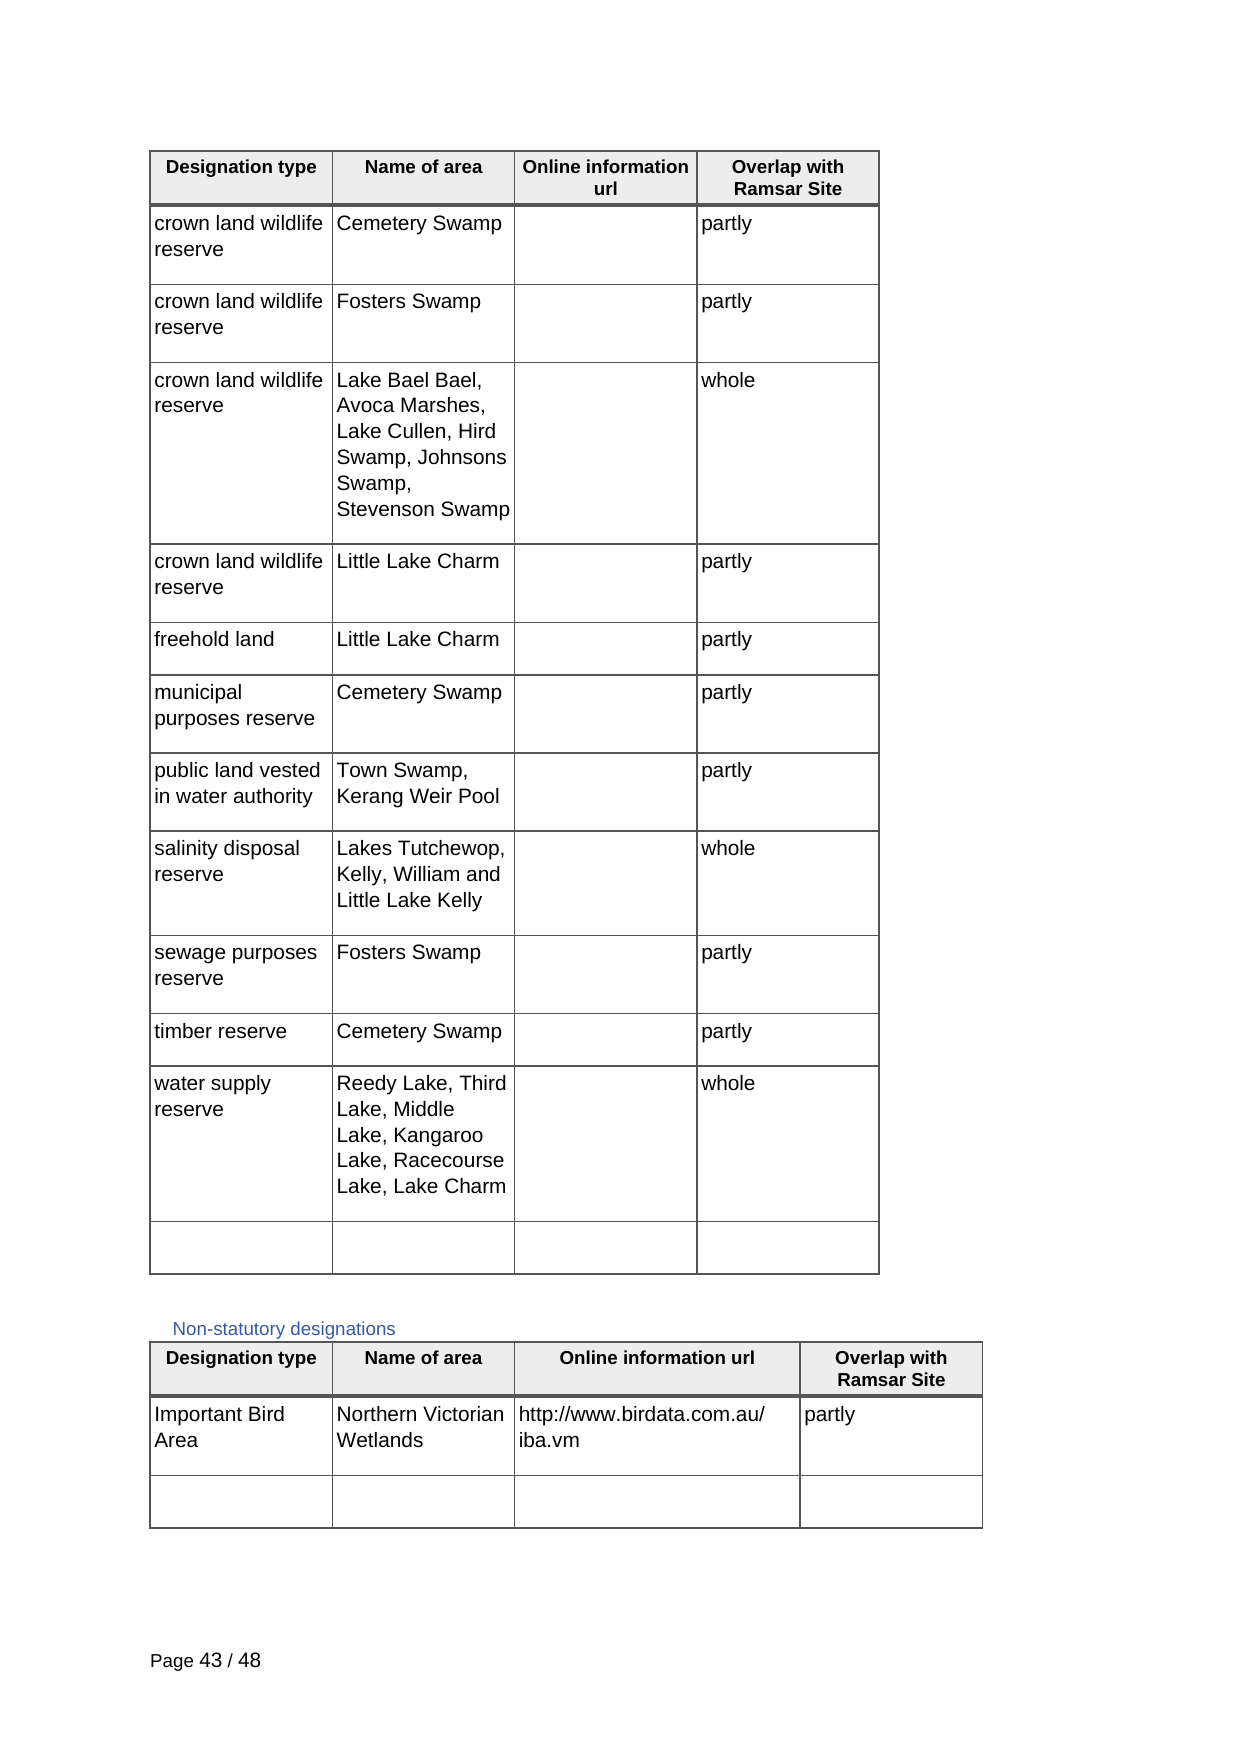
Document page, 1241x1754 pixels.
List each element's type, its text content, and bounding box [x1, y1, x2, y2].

table_cell crown land wildlife reserve [151, 545, 332, 622]
table_header Name of area [333, 152, 514, 203]
table_cell public land vested in water authority [151, 754, 332, 830]
table_cell whole [698, 363, 878, 543]
table_cell Northern Victorian Wetlands [333, 1398, 514, 1475]
table_cell Cemetery Swamp [333, 676, 514, 752]
table_cell whole [698, 832, 878, 934]
table_cell salinity disposal reserve [151, 832, 332, 934]
table_cell partly [698, 545, 878, 622]
table_cell Little Lake Charm [333, 623, 514, 674]
table_cell Reedy Lake, Third Lake, Middle Lake, Kangaroo Lake, Racecourse Lake, Lake Charm [333, 1067, 514, 1221]
table_cell [151, 1222, 332, 1273]
table_cell [515, 363, 696, 543]
table_cell [515, 1222, 696, 1273]
table_cell timber reserve [151, 1014, 332, 1065]
table_cell [515, 545, 696, 622]
table_cell [333, 1222, 514, 1273]
text Non-statutory designations [172, 1317, 1090, 1339]
table_header Online information url [515, 1343, 799, 1394]
table_header Designation type [151, 1343, 332, 1394]
table_header Designation type [151, 152, 332, 203]
table_cell Cemetery Swamp [333, 207, 514, 283]
table_cell [515, 832, 696, 934]
table_cell whole [698, 1067, 878, 1221]
table_cell crown land wildlife reserve [151, 363, 332, 543]
table_header Overlap with Ramsar Site [698, 152, 878, 203]
table_cell [151, 1476, 332, 1527]
table_cell partly [801, 1398, 982, 1475]
table_cell [515, 623, 696, 674]
table_cell Town Swamp, Kerang Weir Pool [333, 754, 514, 830]
table_header Online information url [515, 152, 696, 203]
table_cell partly [698, 207, 878, 283]
table_cell [515, 285, 696, 362]
table_cell [515, 1067, 696, 1221]
table_cell Fosters Swamp [333, 285, 514, 362]
table_cell freehold land [151, 623, 332, 674]
table_cell http://www.birdata.com.au/iba.vm [515, 1398, 799, 1475]
table_cell [515, 676, 696, 752]
table_cell partly [698, 936, 878, 1013]
table_header Name of area [333, 1343, 514, 1394]
table_cell [515, 1476, 799, 1527]
table_cell municipal purposes reserve [151, 676, 332, 752]
table_cell water supply reserve [151, 1067, 332, 1221]
table_cell partly [698, 623, 878, 674]
table_cell [515, 936, 696, 1013]
table_header Overlap with Ramsar Site [801, 1343, 982, 1394]
table_cell [515, 207, 696, 283]
table_cell partly [698, 676, 878, 752]
table_cell [515, 1014, 696, 1065]
table_cell [333, 1476, 514, 1527]
table_cell Fosters Swamp [333, 936, 514, 1013]
table_cell Important Bird Area [151, 1398, 332, 1475]
table_cell partly [698, 754, 878, 830]
table_cell crown land wildlife reserve [151, 207, 332, 283]
table_cell [698, 1222, 878, 1273]
table_cell Lake Bael Bael, Avoca Marshes, Lake Cullen, Hird Swamp, Johnsons Swamp, Stevenson Swamp [333, 363, 514, 543]
table_cell partly [698, 1014, 878, 1065]
table_cell [801, 1476, 982, 1527]
table_cell [515, 754, 696, 830]
table_cell crown land wildlife reserve [151, 285, 332, 362]
table_cell sewage purposes reserve [151, 936, 332, 1013]
table_cell partly [698, 285, 878, 362]
table_cell Lakes Tutchewop, Kelly, William and Little Lake Kelly [333, 832, 514, 934]
table_cell Cemetery Swamp [333, 1014, 514, 1065]
table_cell Little Lake Charm [333, 545, 514, 622]
